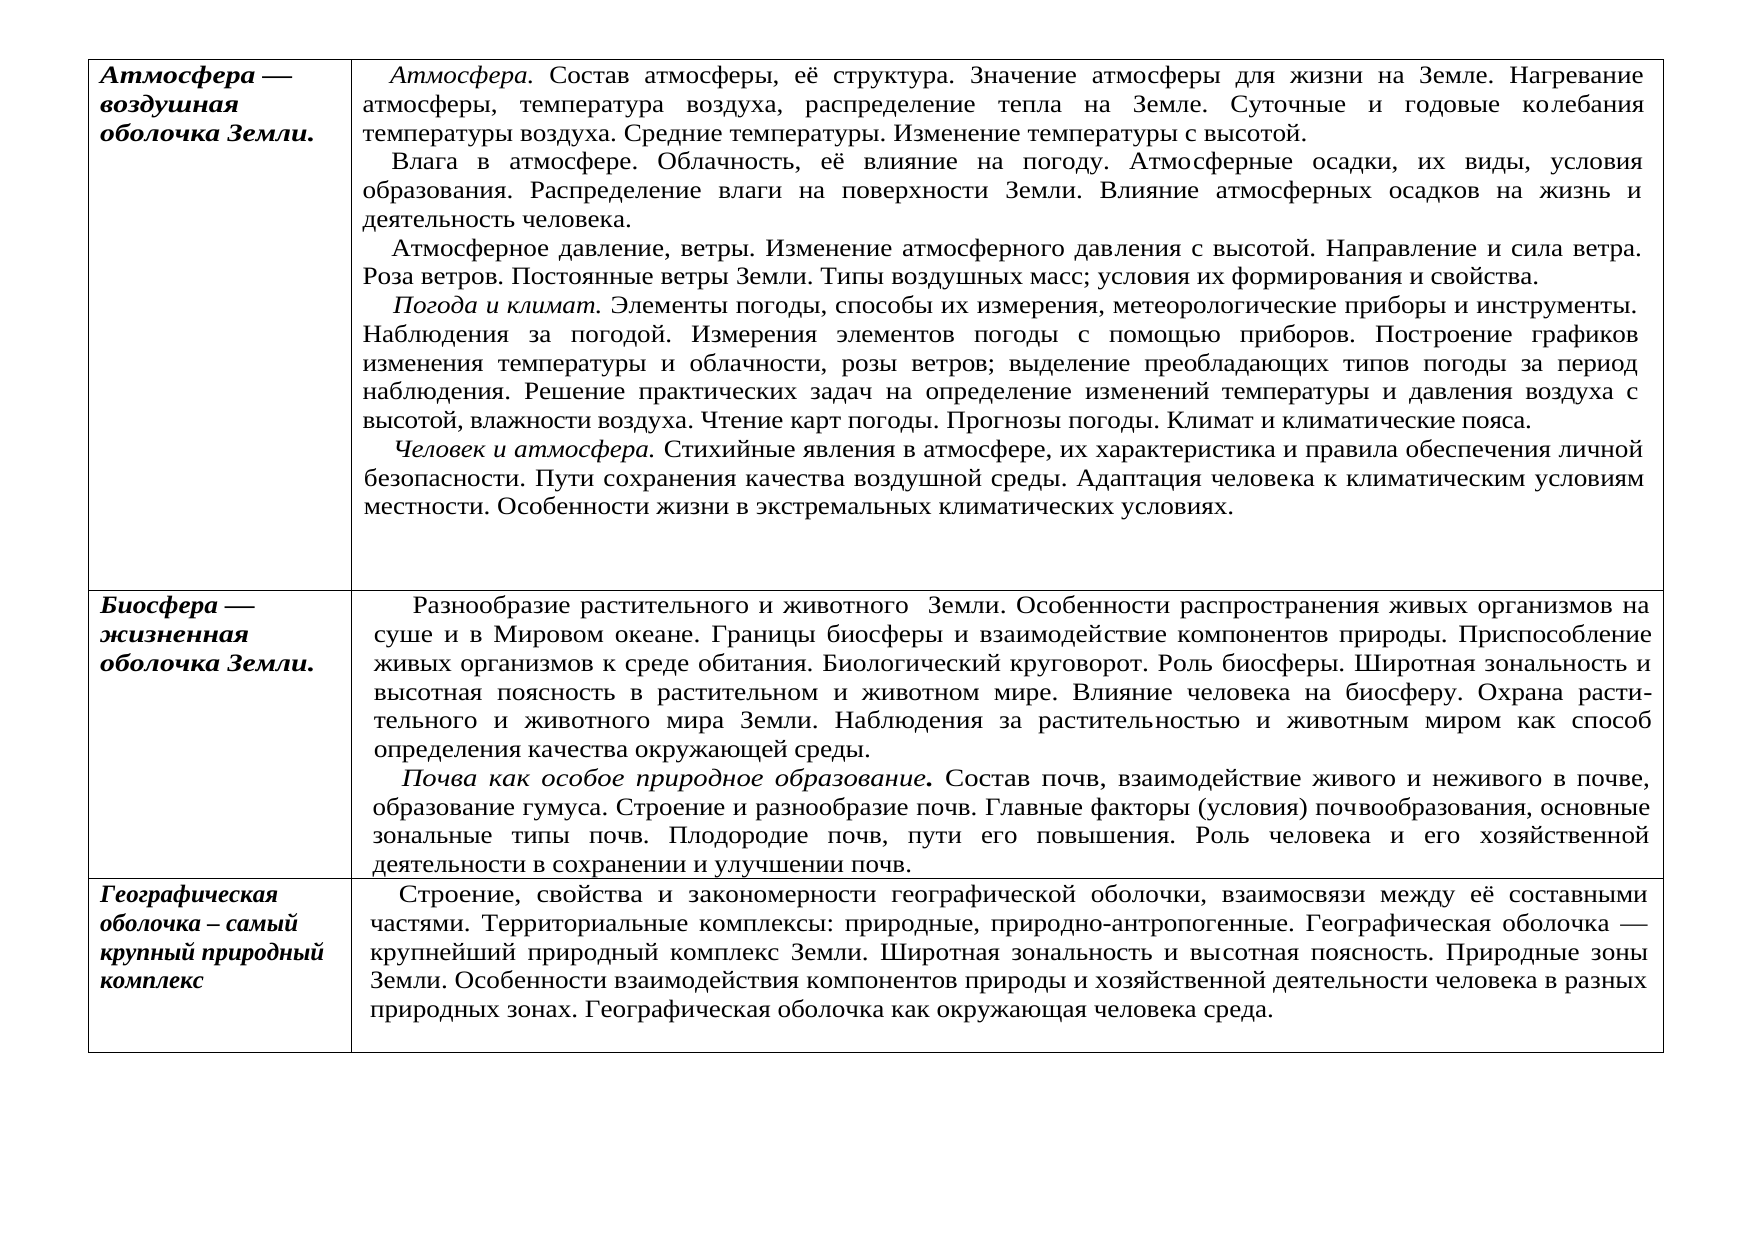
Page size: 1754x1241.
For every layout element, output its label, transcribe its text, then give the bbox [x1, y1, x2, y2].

table_cell Биосфера — жизненная оболочка Земли. [89, 591, 351, 878]
table_cell Атмосфера. Состав атмосферы, её структура. Значение атмосферы для жизни на Земле. Нагревание атмосферы, температура воздуха, распределение тепла на Земле. Суточные и годовые колебания температуры воздуха. Средние температуры. Изменение температуры с высотой. Влага в атмосфере. Облачность, её влияние на погоду. Атмосферные осадки, их виды, условия образования. Распределение влаги на поверхности Земли. Влияние атмосферных осадков на жизнь и деятельность человека. Атмосферное давление, ветры. Изменение атмосферного давления с высотой. Направление и сила ветра. Роза ветров. Постоянные ветры Земли. Типы воздушных масс; условия их формирования и свойства. Погода и климат. Элементы погоды, способы их измерения, метеорологические приборы и инструменты. Наблюдения за погодой. Измерения элементов погоды с помощью приборов. Построение графиков изменения температуры и облачности, розы ветров; выделение преобладающих типов погоды за период наблюдения. Решение практических задач на определение изменений температуры и давления воздуха с высотой, влажности воздуха. Чтение карт погоды. Прогнозы погоды. Климат и климатические пояса. Человек и атмосфера. Стихийные явления в атмосфере, их характеристика и правила обеспечения личной безопасности. Пути сохранения качества воздушной среды. Адаптация человека к климатическим условиям местности. Особенности жизни в экстремальных климатических условиях. [352, 60, 1663, 589]
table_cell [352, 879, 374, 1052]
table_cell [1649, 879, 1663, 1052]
table_cell Атмосфера — воздушная оболочка Земли. [89, 60, 351, 589]
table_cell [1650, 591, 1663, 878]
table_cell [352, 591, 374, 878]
table_cell Географическая оболочка – самый крупный природный комплекс [89, 879, 351, 1052]
